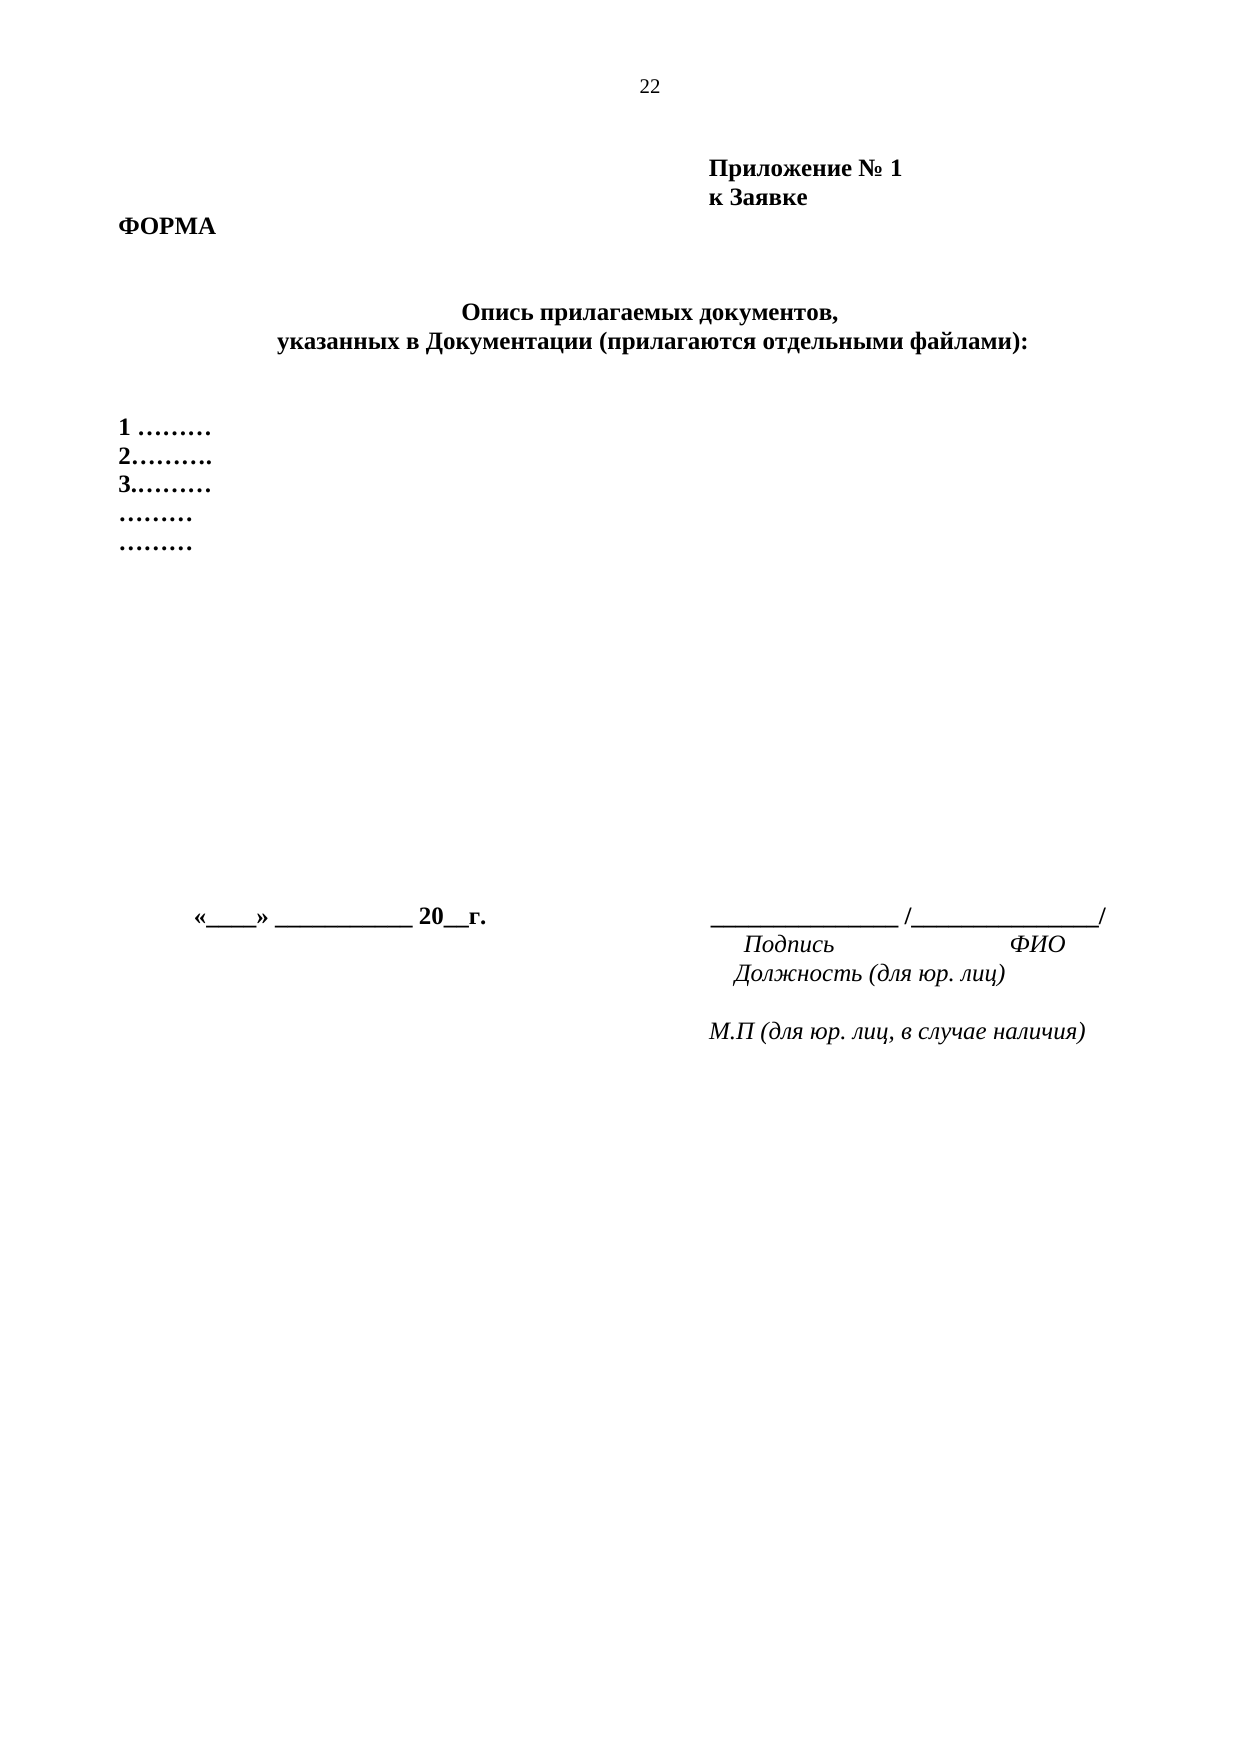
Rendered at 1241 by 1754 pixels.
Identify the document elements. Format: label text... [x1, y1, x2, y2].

text ……… [118, 527, 1181, 556]
text 2………. [118, 441, 1181, 469]
text Подпись ФИО [118, 929, 1181, 958]
text ……… [118, 498, 1181, 527]
text Приложение № 1 [709, 153, 1181, 182]
text Опись прилагаемых документов, [118, 297, 1181, 326]
text М.П (для юр. лиц, в случае наличия) [118, 1016, 1181, 1044]
text ФОРМА [118, 211, 1181, 239]
text Должность (для юр. лиц) [118, 958, 1181, 987]
text 3.……… [118, 469, 1181, 498]
text к Заявке [709, 182, 1181, 211]
text указанных в Документации (прилагаются отдельными файлами): [118, 326, 1181, 354]
text 1 ……… [118, 412, 1181, 441]
text «____» ___________ 20__г. _______________ /_______________/ [118, 901, 1181, 929]
